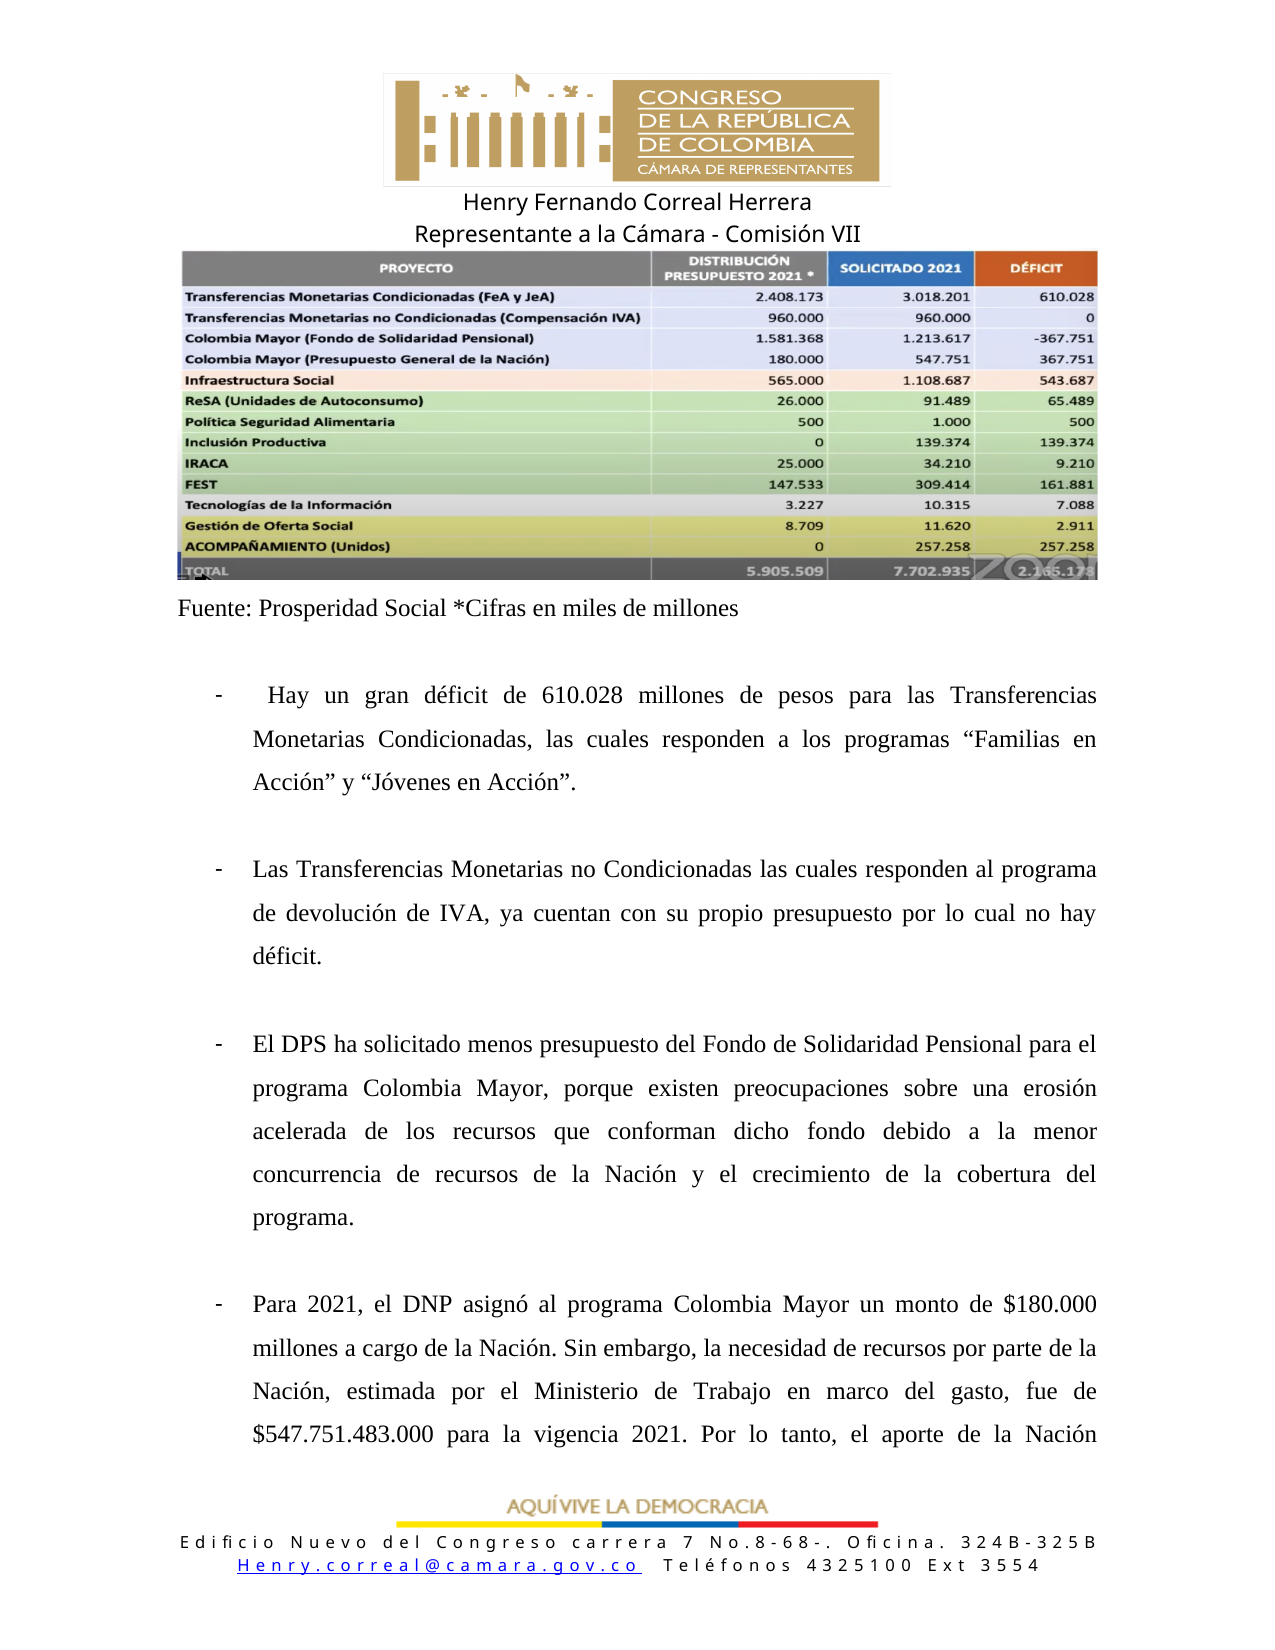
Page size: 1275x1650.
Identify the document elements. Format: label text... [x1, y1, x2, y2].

picture [382, 1487, 893, 1531]
list El DPS ha solicitado menos presupuesto del Fondo de Solidaridad Pensional para el programa Colombia Mayor, porque existen preocupaciones sobre una erosión acelerada de los recursos que conforman dicho fondo debido a la menor concurrencia de recursos de la Nación y el crecimiento de la cobertura del programa. [215, 1028, 1098, 1231]
list Las Transferencias Monetarias no Condicionadas las cuales responden al programa de devolución de IVA, ya cuentan con su propio presupuesto por lo cual no hay déficit. [215, 853, 1098, 970]
list Hay un gran déficit de 610.028 millones de pesos para las Transferencias Monetarias Condicionadas, las cuales responden a los programas “Familias en Acción” y “Jóvenes en Acción”. [215, 679, 1098, 796]
picture [383, 73, 892, 187]
text Fuente: Prosperidad Social *Cifras en miles de millones [177, 593, 1098, 622]
picture [177, 248, 1098, 580]
